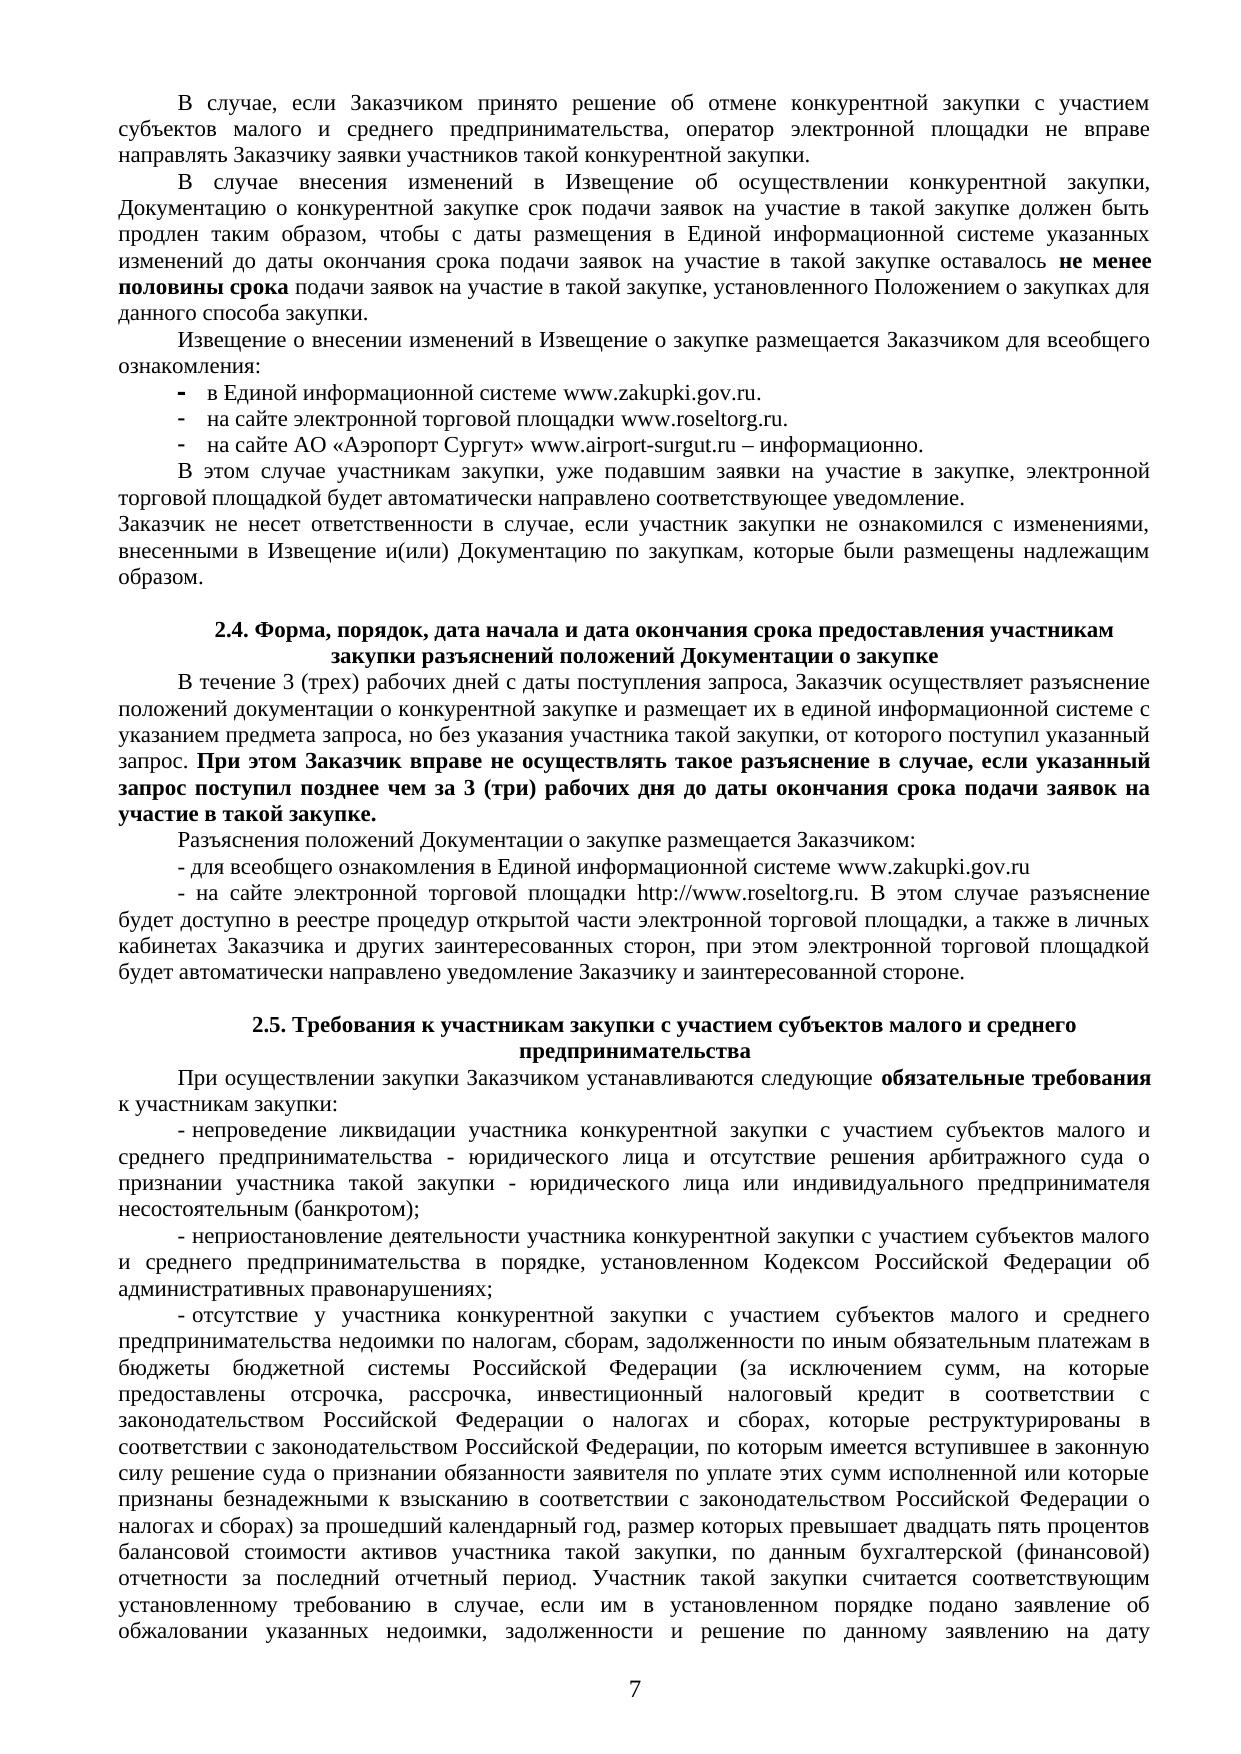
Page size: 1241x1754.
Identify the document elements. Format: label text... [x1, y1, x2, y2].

text 2.4. Форма, порядок, дата начала и дата окончания срока предоставления участникам закупки разъяснений положений Документации о закупке [118, 616, 1152, 668]
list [118, 1301, 1152, 1643]
text 2.5. Требования к участникам закупки с участием субъектов малого и среднего предпринимательства [118, 1011, 1152, 1064]
list на сайте электронной торговой площадки www.roseltorg.ru. [118, 405, 1152, 431]
text - для всеобщего ознакомления в Единой информационной системе www.zakupki.gov.ru [118, 853, 1152, 879]
text - на сайте электронной торговой площадки http://www.roseltorg.ru. В этом случае разъяснение будет доступно в реестре процедур открытой части электронной торговой площадки, а также в личных кабинетах Заказчика и других заинтересованных сторон, при этом электронной торговой площадкой будет автоматически направлено уведомление Заказчику и заинтересованной стороне. [118, 879, 1152, 985]
text Извещение о внесении изменений в Извещение о закупке размещается Заказчиком для всеобщего ознакомления: [118, 326, 1152, 378]
list непроведение ликвидации участника конкурентной закупки с участием субъектов малого и среднего предпринимательства - юридического лица и отсутствие решения арбитражного суда о признании участника такой закупки - юридического лица или индивидуального предпринимателя несостоятельным (банкротом); [118, 1116, 1152, 1222]
text В этом случае участникам закупки, уже подавшим заявки на участие в закупке, электронной торговой площадкой будет автоматически направлено соответствующее уведомление. [118, 458, 1152, 510]
list в Единой информационной системе www.zakupki.gov.ru. [118, 378, 1152, 405]
text В случае внесения изменений в Извещение об осуществлении конкурентной закупки, Документацию о конкурентной закупке срок подачи заявок на участие в такой закупке должен быть продлен таким образом, чтобы с даты размещения в Единой информационной системе указанных изменений до даты окончания срока подачи заявок на участие в такой закупке оставалось не менее половины срока подачи заявок на участие в такой закупке, установленного Положением о закупках для данного способа закупки. [118, 168, 1152, 326]
list При осуществлении закупки Заказчиком устанавливаются следующие обязательные требования к участникам закупки: [118, 1064, 1152, 1116]
text Разъяснения положений Документации о закупке размещается Заказчиком: [118, 827, 1152, 853]
text Заказчик не несет ответственности в случае, если участник закупки не ознакомился с изменениями, внесенными в Извещение и(или) Документацию по закупкам, которые были размещены надлежащим образом. [118, 510, 1152, 589]
text В течение 3 (трех) рабочих дней с даты поступления запроса, Заказчик осуществляет разъяснение положений документации о конкурентной закупке и размещает их в единой информационной системе с указанием предмета запроса, но без указания участника такой закупки, от которого поступил указанный запрос. При этом Заказчик вправе не осуществлять такое разъяснение в случае, если указанный запрос поступил позднее чем за 3 (три) рабочих дня до даты окончания срока подачи заявок на участие в такой закупке. [118, 668, 1152, 827]
list на сайте АО «Аэропорт Сургут» www.airport-surgut.ru – информационно. [118, 431, 1152, 458]
text В случае, если Заказчиком принято решение об отмене конкурентной закупки с участием субъектов малого и среднего предпринимательства, оператор электронной площадки не вправе направлять Заказчику заявки участников такой конкурентной закупки. [118, 89, 1152, 168]
list неприостановление деятельности участника конкурентной закупки с участием субъектов малого и среднего предпринимательства в порядке, установленном Кодексом Российской Федерации об административных правонарушениях; [118, 1222, 1152, 1301]
